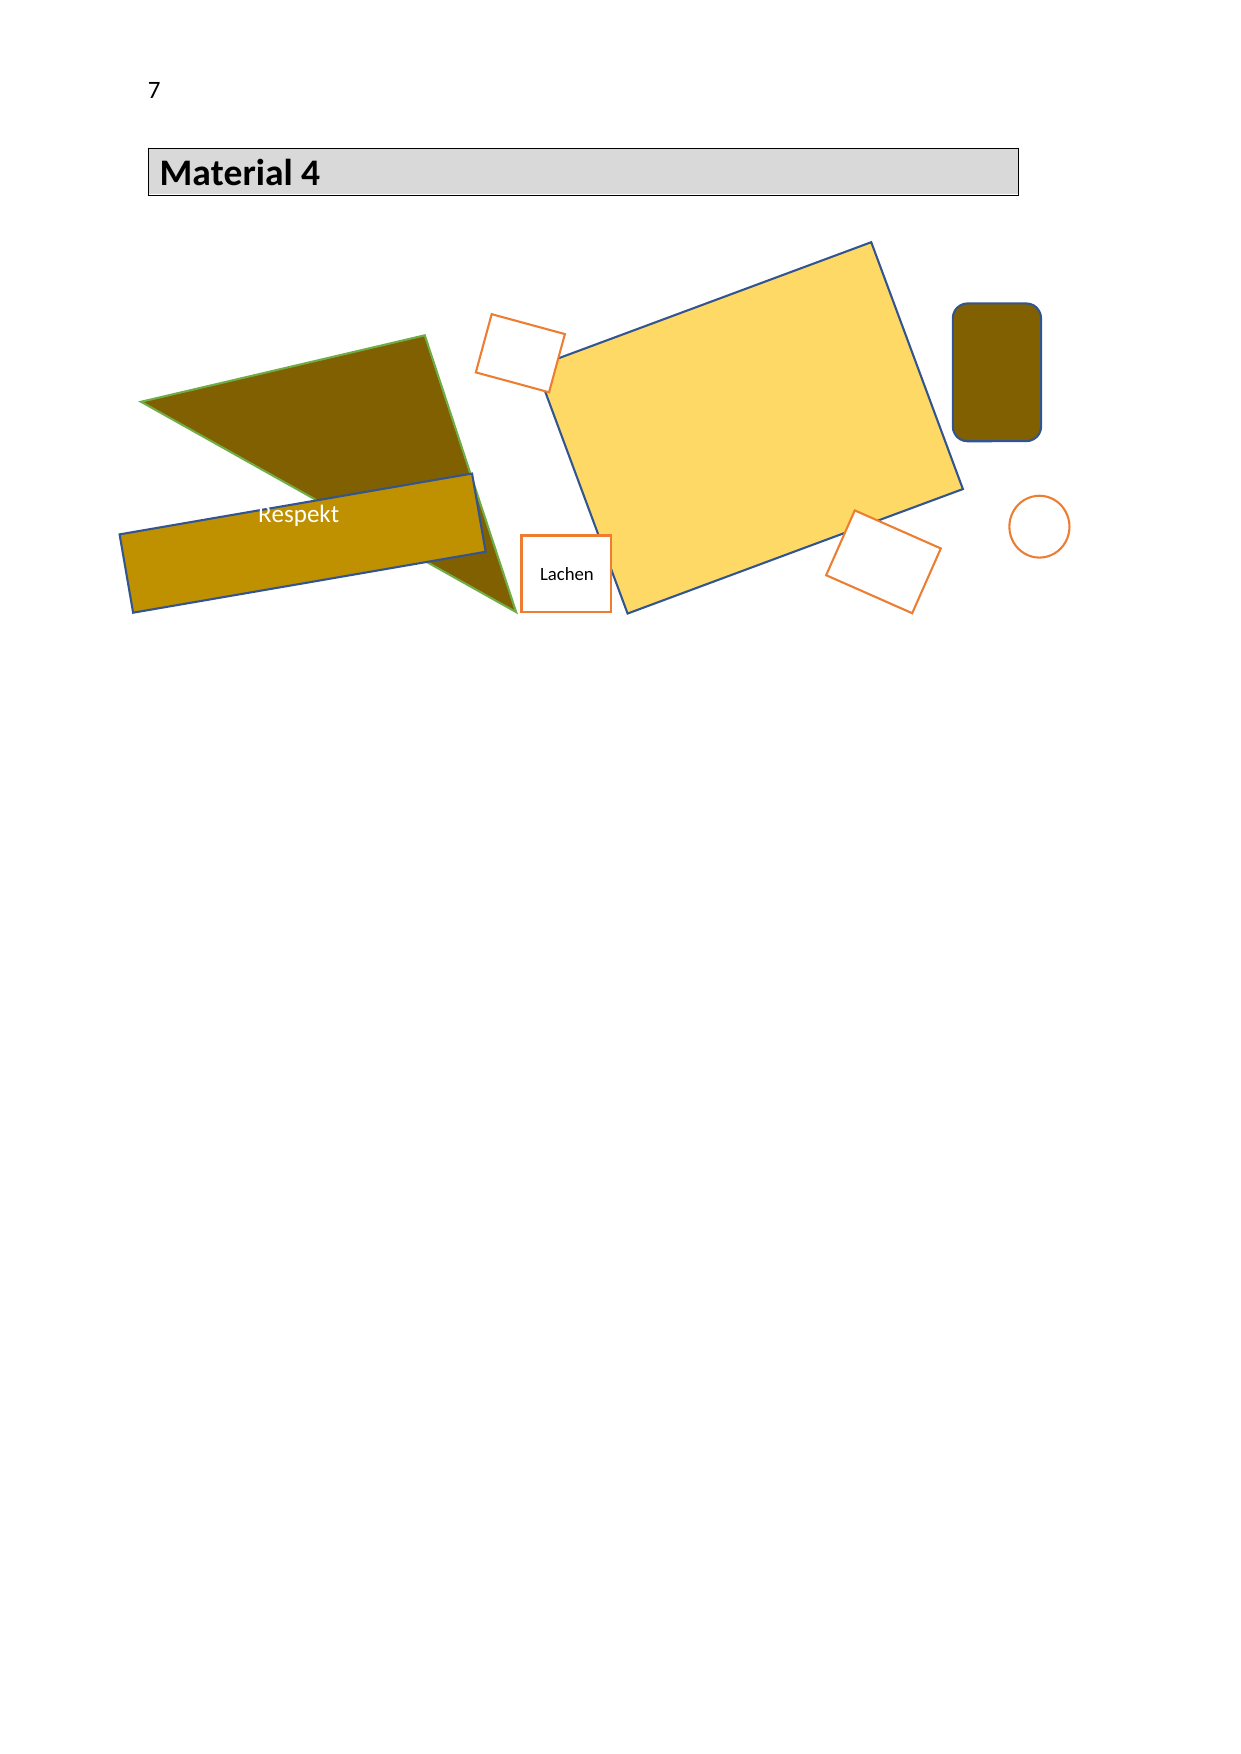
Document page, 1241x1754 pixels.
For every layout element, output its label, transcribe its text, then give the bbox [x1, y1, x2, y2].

table_header Material 4 [149, 149, 1018, 194]
